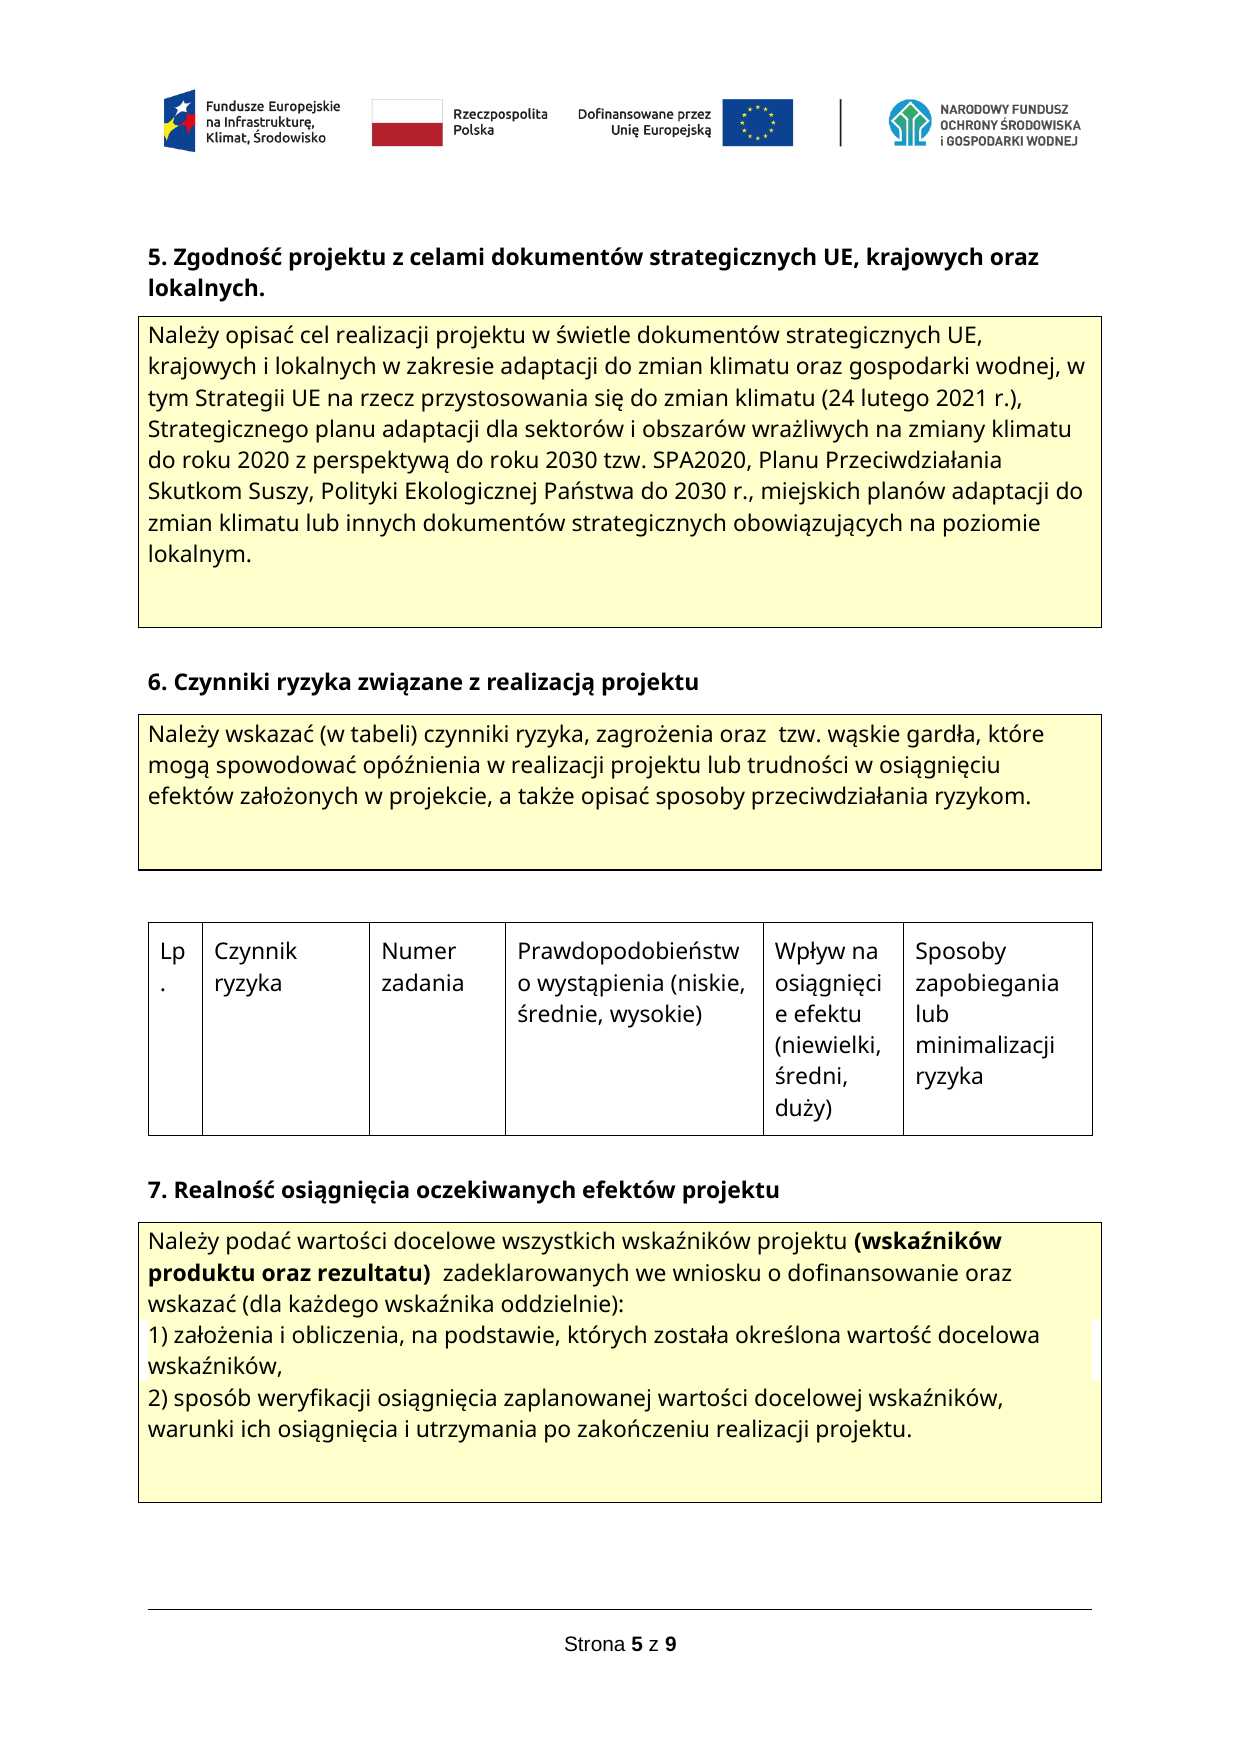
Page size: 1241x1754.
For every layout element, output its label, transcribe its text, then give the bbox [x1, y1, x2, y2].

table_header Lp. [149, 923, 202, 1135]
table_header Prawdopodobieństwo wystąpienia (niskie, średnie, wysokie) [506, 923, 763, 1135]
table_header Wpływ na osiągnięcie efektu (niewielki, średni, duży) [764, 923, 903, 1135]
text Należy opisać cel realizacji projektu w świetle dokumentów strategicznych UE, krajowych i lokalnych w zakresie adaptacji do zmian klimatu oraz gospodarki wodnej, w tym Strategii UE na rzecz przystosowania się do zmian klimatu (24 lutego 2021 r.), Strategicznego planu adaptacji dla sektorów i obszarów wrażliwych na zmiany klimatu do roku 2020 z perspektywą do roku 2030 tzw. SPA2020, Planu Przeciwdziałania Skutkom Suszy, Polityki Ekologicznej Państwa do 2030 r., miejskich planów adaptacji do zmian klimatu lub innych dokumentów strategicznych obowiązujących na poziomie lokalnym. [139, 317, 1101, 627]
text 5. Zgodność projektu z celami dokumentów strategicznych UE, krajowych oraz lokalnych. [148, 241, 1092, 303]
text 2) sposób weryfikacji osiągnięcia zaplanowanej wartości docelowej wskaźników, warunki ich osiągnięcia i utrzymania po zakończeniu realizacji projektu. [139, 1378, 1101, 1502]
text Należy podać wartości docelowe wszystkich wskaźników projektu (wskaźników produktu oraz rezultatu) zadeklarowanych we wniosku o dofinansowanie oraz wskazać (dla każdego wskaźnika oddzielnie): [139, 1223, 1101, 1319]
text Należy wskazać (w tabeli) czynniki ryzyka, zagrożenia oraz tzw. wąskie gardła, które mogą spowodować opóźnienia w realizacji projektu lub trudności w osiągnięciu efektów założonych w projekcie, a także opisać sposoby przeciwdziałania ryzykom. [139, 715, 1101, 869]
subtitle 7. Realność osiągnięcia oczekiwanych efektów projektu [148, 1174, 1092, 1205]
table_header Numer zadania [370, 923, 505, 1135]
table_header Czynnik ryzyka [203, 923, 369, 1135]
table_header Sposoby zapobiegania lub minimalizacji ryzyka [904, 923, 1092, 1135]
text 1) założenia i obliczenia, na podstawie, których została określona wartość docelowa wskaźników, [148, 1319, 1092, 1378]
subtitle 6. Czynniki ryzyka związane z realizacją projektu [148, 666, 1092, 697]
picture [147, 73, 1093, 168]
